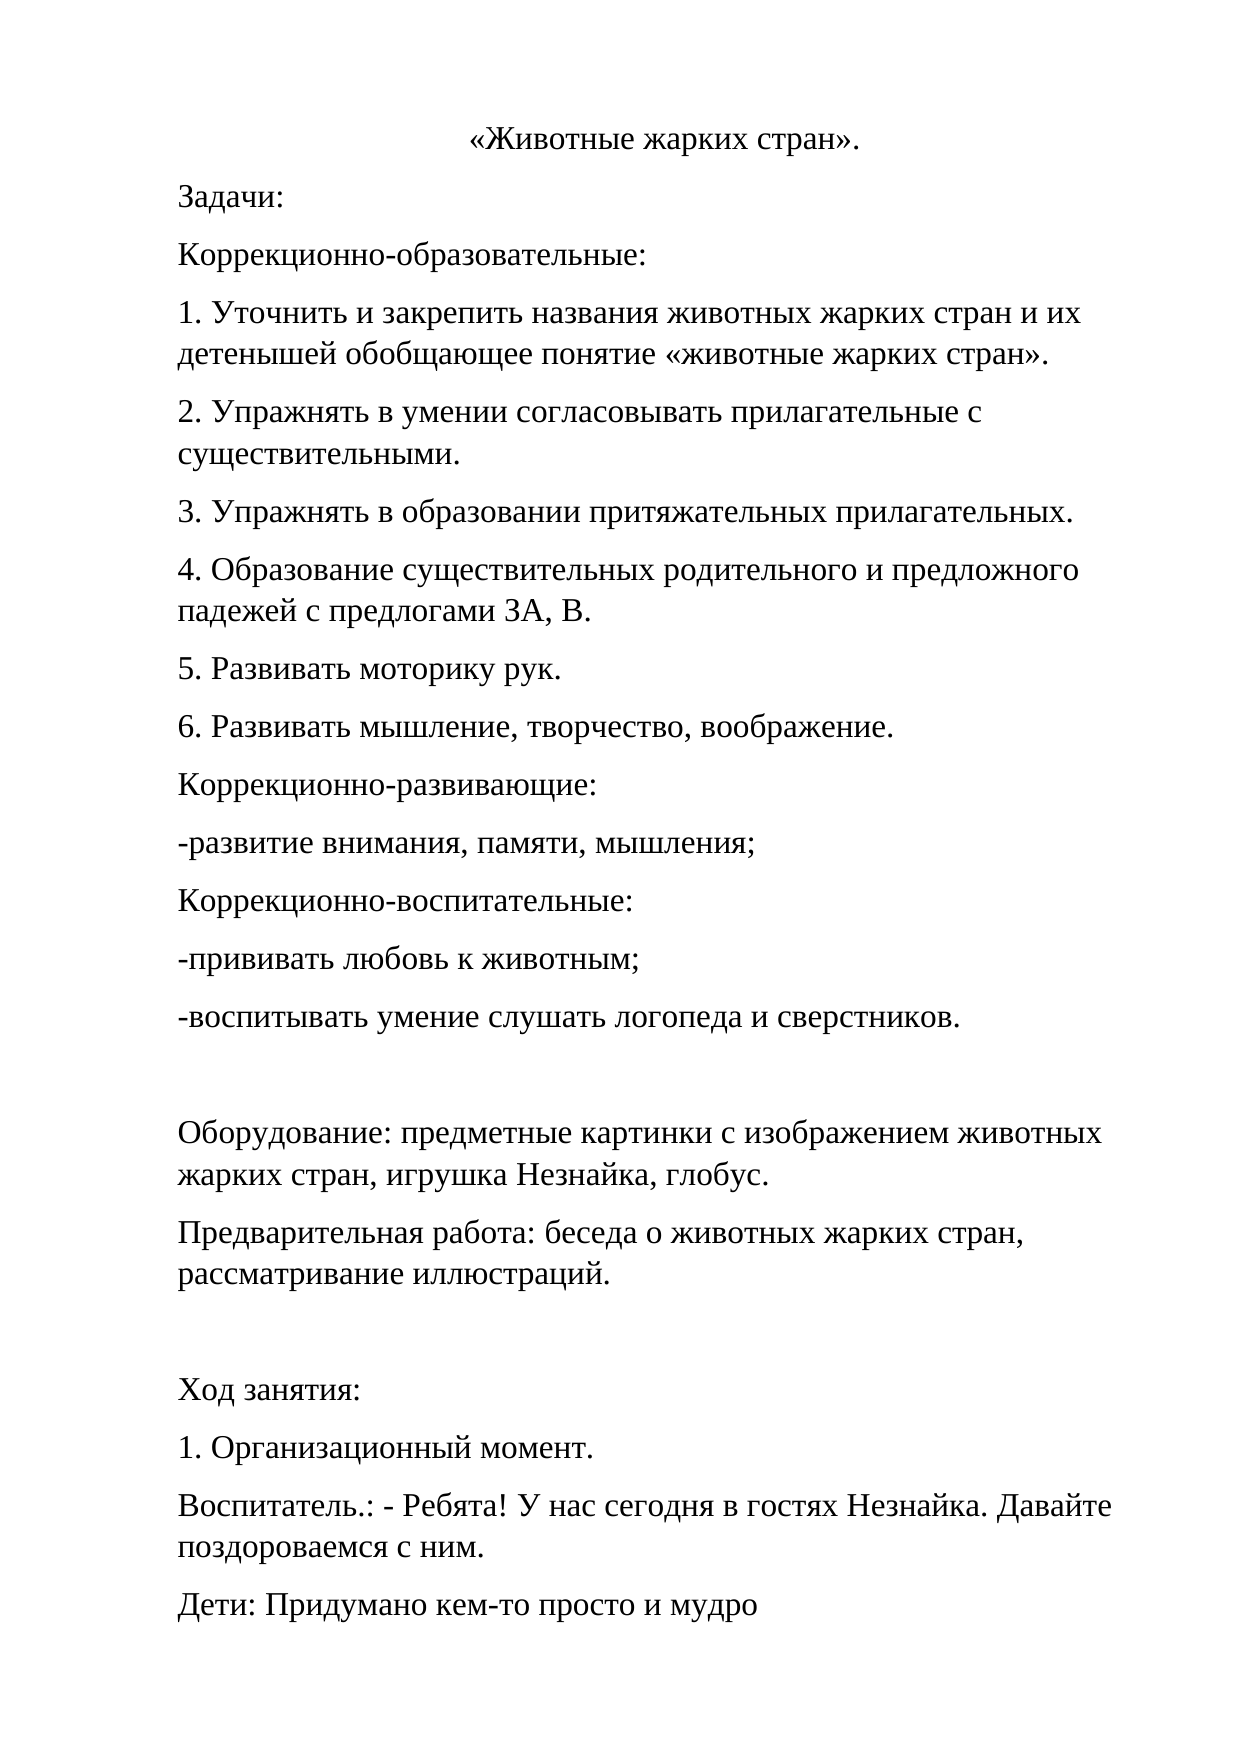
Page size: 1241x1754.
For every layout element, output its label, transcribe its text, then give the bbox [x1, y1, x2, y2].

text -воспитывать умение слушать логопеда и сверстников. [177, 996, 1152, 1035]
text 1. Уточнить и закрепить названия животных жарких стран и их детенышей обобщающее понятие «животные жарких стран». [177, 292, 1152, 372]
text 2. Упражнять в умении согласовывать прилагательные с существительными. [177, 392, 1152, 471]
text 3. Упражнять в образовании притяжательных прилагательных. [177, 491, 1152, 529]
text 6. Развивать мышление, творчество, воображение. [177, 706, 1152, 745]
text Коррекционно-образовательные: [177, 234, 1152, 272]
text -развитие внимания, памяти, мышления; [177, 822, 1152, 861]
text Оборудование: предметные картинки с изображением животных жарких стран, игрушка Незнайка, глобус. [177, 1112, 1152, 1192]
text Коррекционно-воспитательные: [177, 880, 1152, 919]
text Предварительная работа: беседа о животных жарких стран, рассматривание иллюстраций. [177, 1212, 1152, 1292]
text 5. Развивать моторику рук. [177, 648, 1152, 687]
text Дети: Придумано кем-то просто и мудро [177, 1585, 1152, 1623]
text «Животные жарких стран». [177, 118, 1152, 156]
text 1. Организационный момент. [177, 1427, 1152, 1466]
text Задачи: [177, 176, 1152, 214]
text Ход занятия: [177, 1369, 1152, 1408]
text Воспитатель.: - Ребята! У нас сегодня в гостях Незнайка. Давайте поздороваемся с ним. [177, 1485, 1152, 1565]
text -прививать любовь к животным; [177, 938, 1152, 977]
text Коррекционно-развивающие: [177, 764, 1152, 803]
text 4. Образование существительных родительного и предложного падежей с предлогами ЗА, В. [177, 549, 1152, 629]
